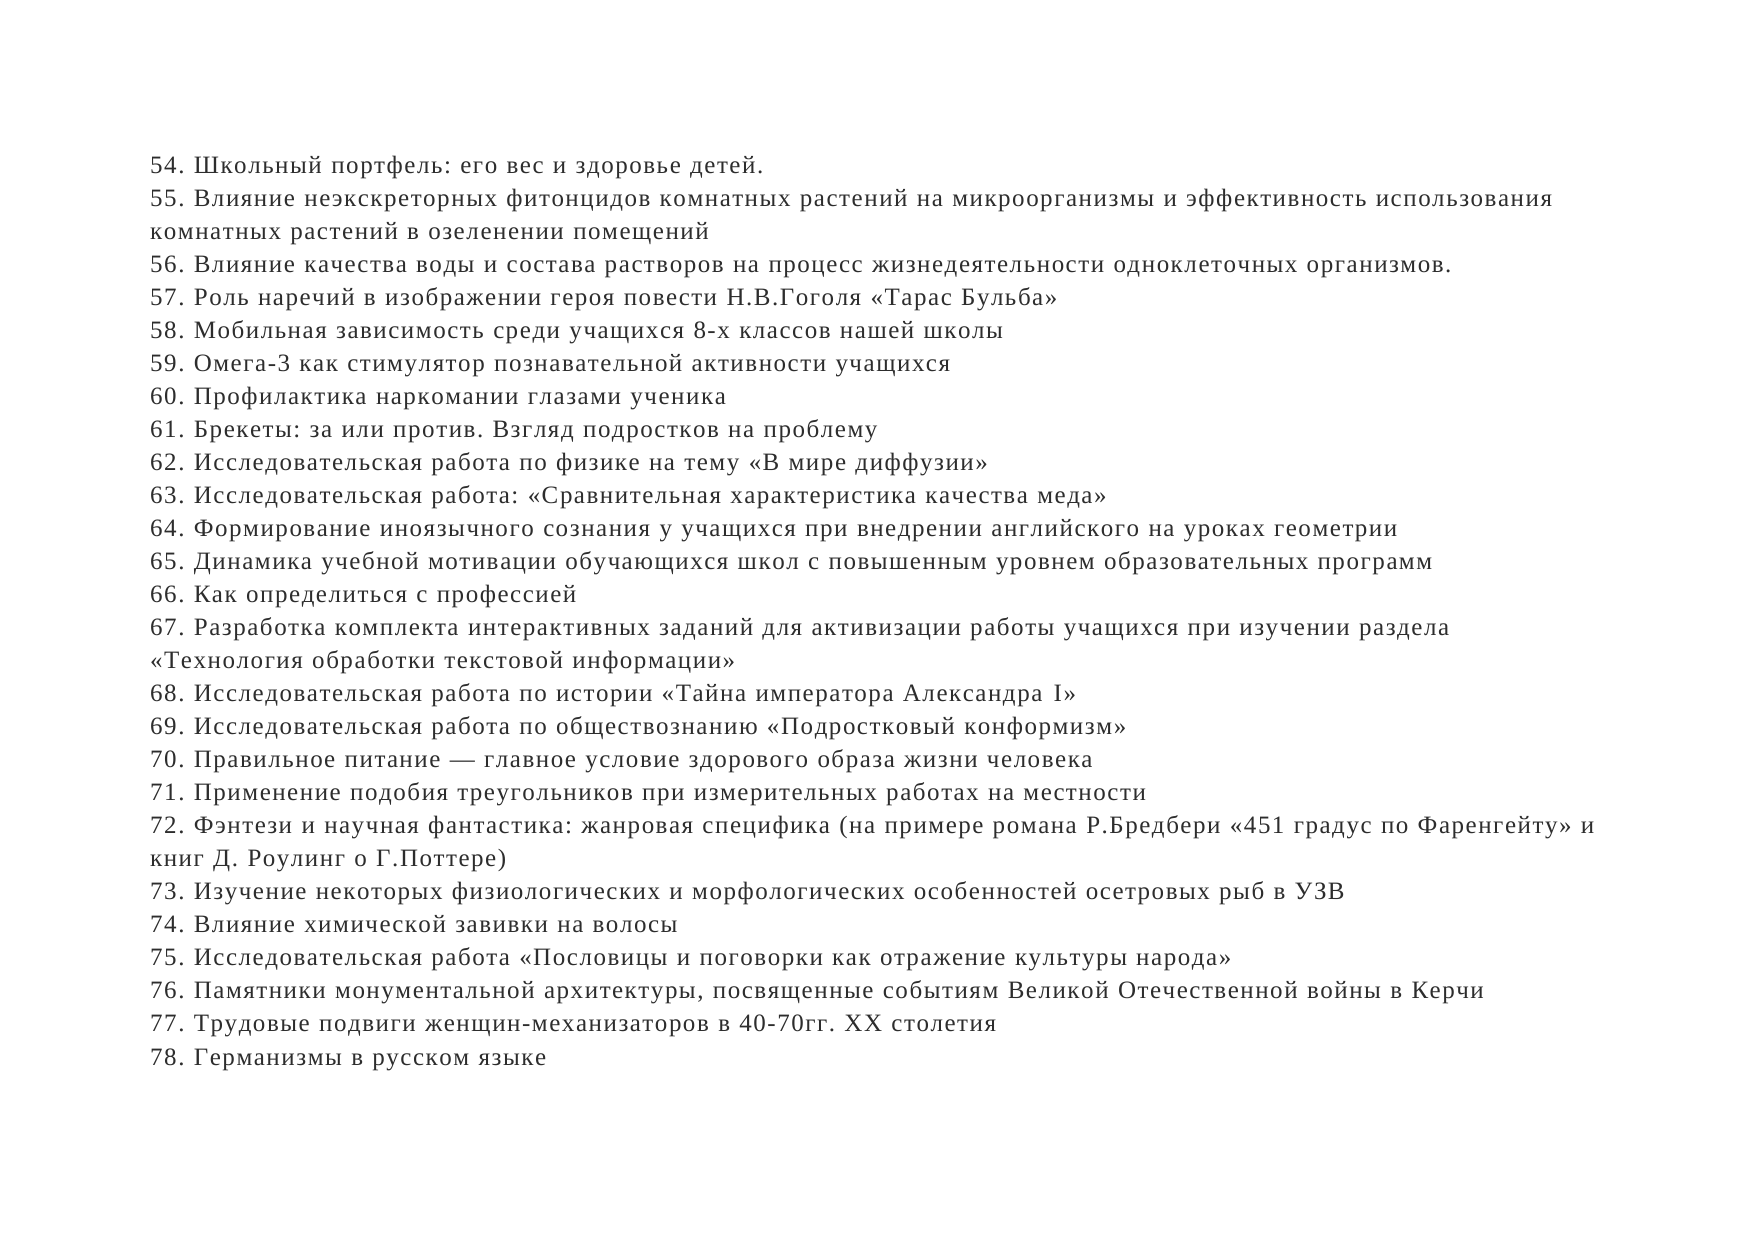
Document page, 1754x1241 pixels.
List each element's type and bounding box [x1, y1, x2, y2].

text [150, 150, 1604, 1070]
